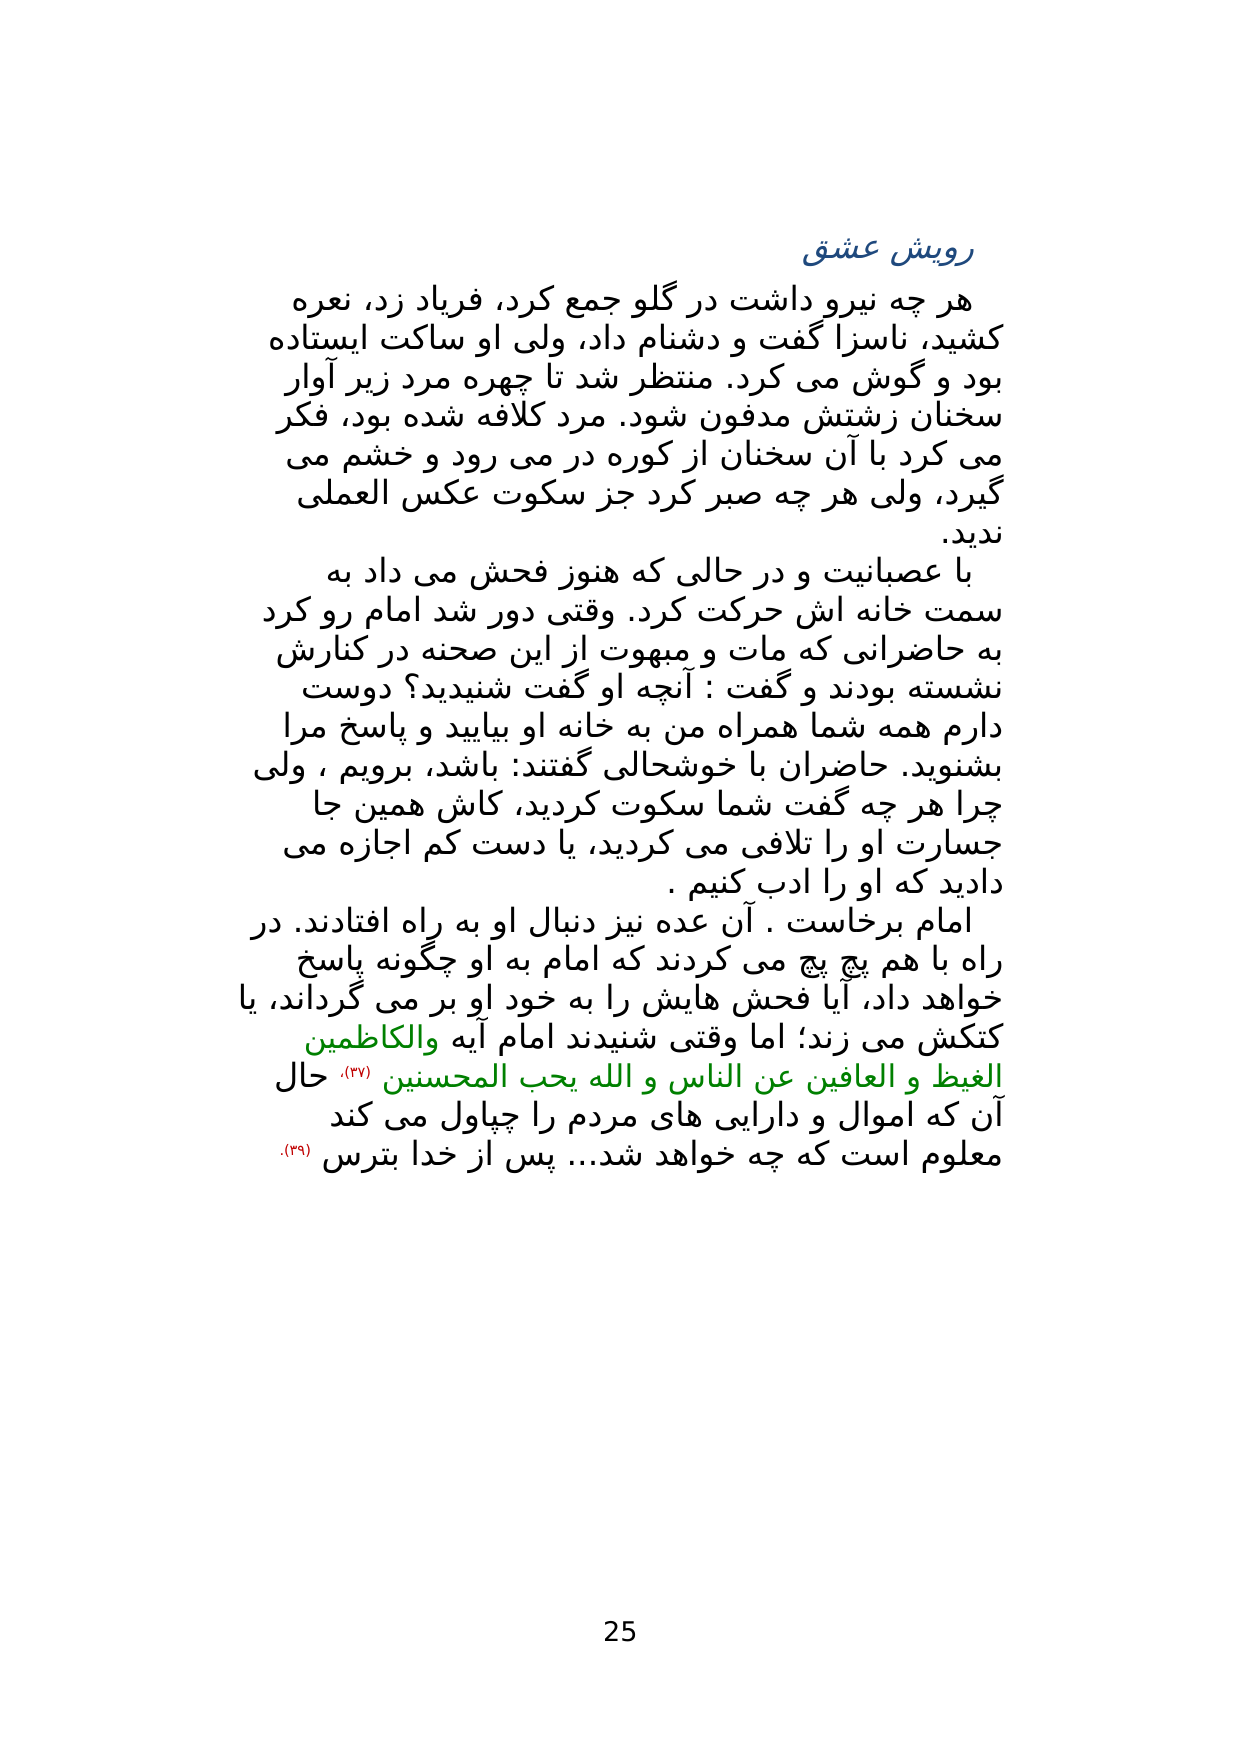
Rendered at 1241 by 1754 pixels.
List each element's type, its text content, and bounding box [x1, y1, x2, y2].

text امام برخاست . آن عده نيز دنبال او به راه افتادند. در راه با هم پچ پچ مى كردند كه امام به او چگونه پاسخ خواهد داد، آيا فحش هايش را به خود او بر مى گرداند، يا كتكش مى زند؛ اما وقتى شنيدند امام آيه والكاظمين الغيظ و العافين عن الناس و الله يحب المحسنين (٣٧)، حال آن كه اموال و دارايى هاى مردم را چپاول مى كند معلوم است كه چه خواهد شد... پس از خدا بترس (٣٩). [236, 901, 1004, 1173]
text هر چه نيرو داشت در گلو جمع كرد، فرياد زد، نعره كشيد، ناسزا گفت و دشنام داد، ولى او ساكت ايستاده بود و گوش مى كرد. منتظر شد تا چهره مرد زير آوار سخنان زشتش مدفون شود. مرد كلافه شده بود، فكر مى كرد با آن سخنان از كوره در مى رود و خشم مى گيرد، ولى هر چه صبر كرد جز سكوت عكس العملى نديد. [236, 279, 1004, 551]
subtitle رويش عشق [236, 228, 1004, 267]
text با عصبانيت و در حالى كه هنوز فحش مى داد به سمت خانه اش حركت كرد. وقتى دور شد امام رو كرد به حاضرانى كه مات و مبهوت از اين صحنه در كنارش نشسته بودند و گفت : آنچه او گفت شنيديد؟ دوست دارم همه شما همراه من به خانه او بياييد و پاسخ مرا بشنويد. حاضران با خوشحالى گفتند: باشد، برويم ، ولى چرا هر چه گفت شما سكوت كرديد، كاش همين جا جسارت او را تلافى مى كرديد، يا دست كم اجازه مى داديد كه او را ادب كنيم . [236, 551, 1004, 901]
